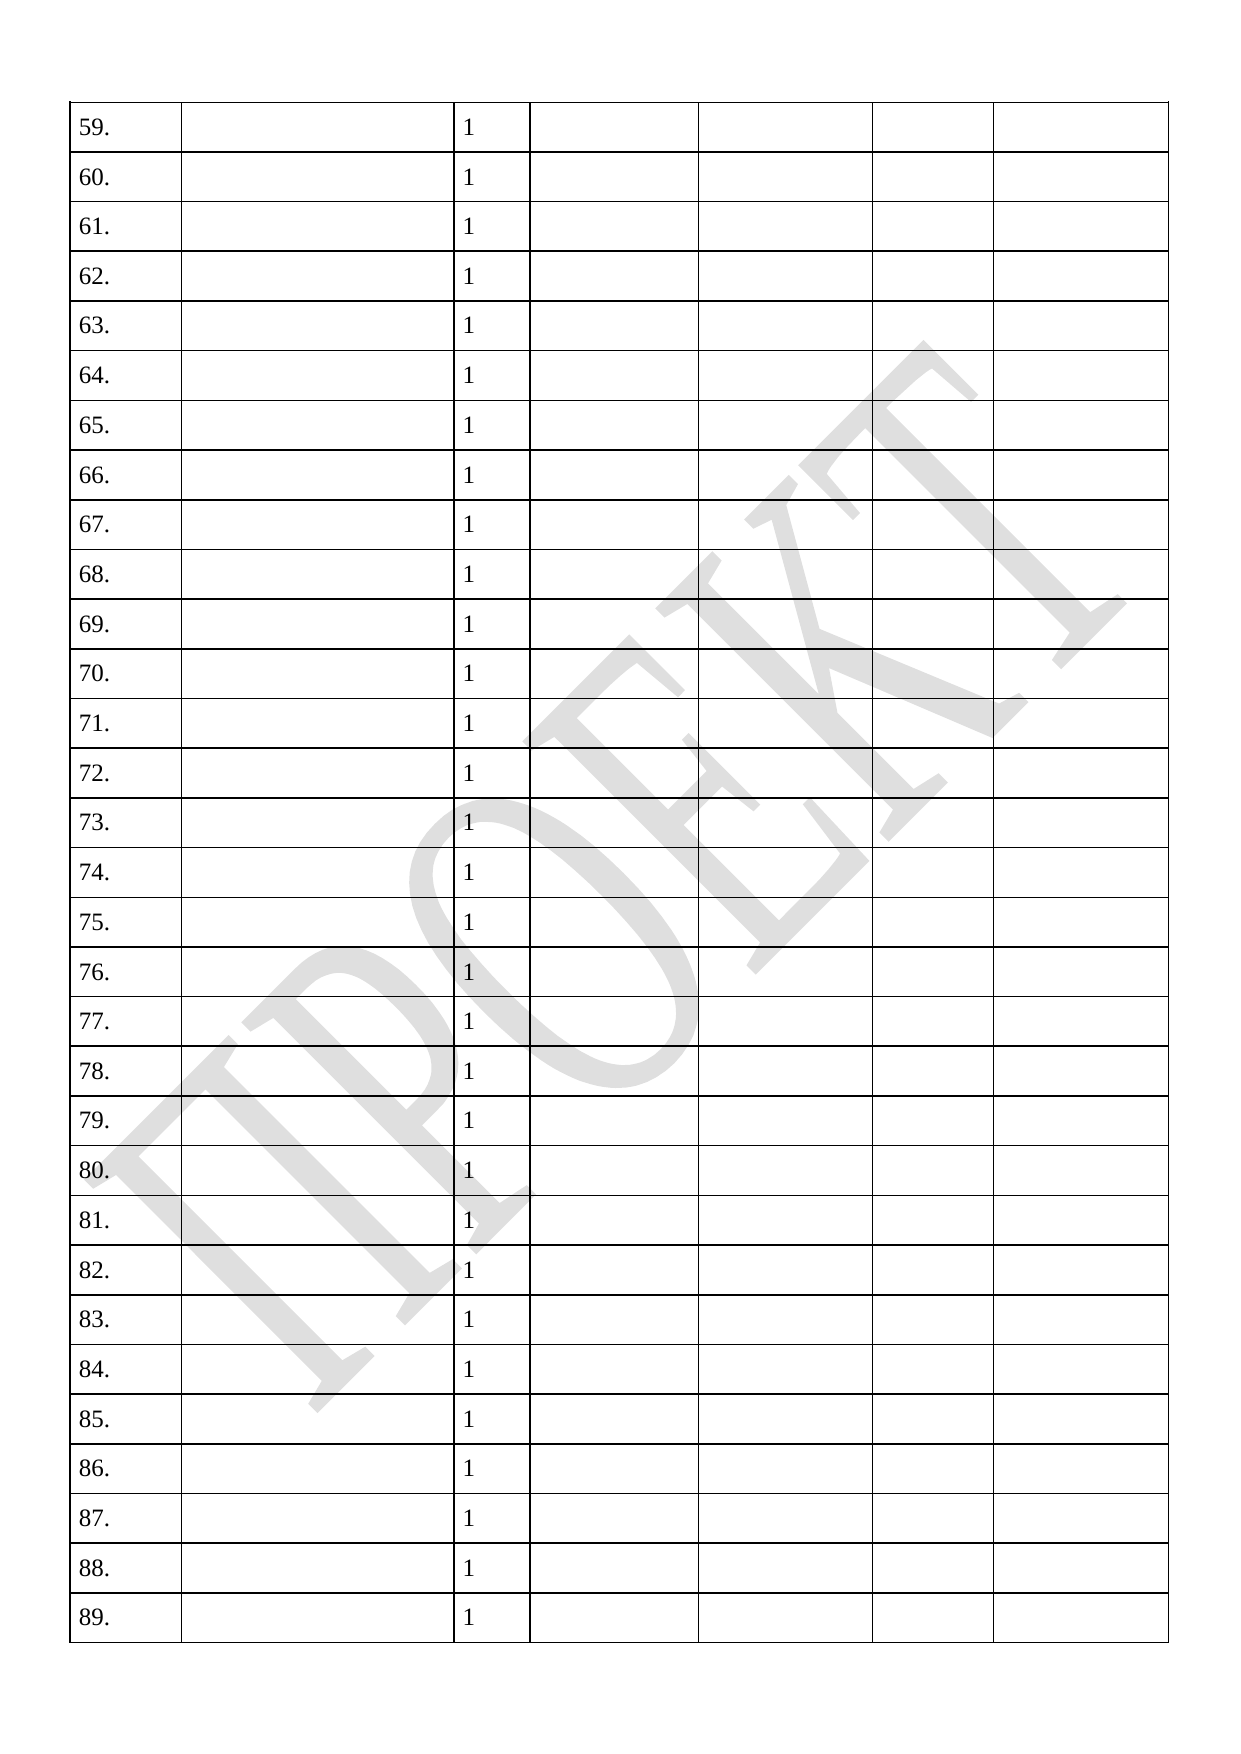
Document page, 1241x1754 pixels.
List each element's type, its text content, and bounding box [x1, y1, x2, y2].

table_cell [994, 1196, 1168, 1244]
table_cell [994, 749, 1168, 797]
table_cell [182, 1097, 453, 1145]
table_cell 65. [71, 401, 181, 449]
table_cell [994, 948, 1168, 996]
table_cell [994, 650, 1168, 698]
table_cell [873, 948, 993, 996]
table_cell [873, 202, 993, 250]
table_header [531, 103, 698, 151]
table_cell [873, 550, 993, 598]
table_cell [182, 1494, 453, 1542]
table_cell [531, 997, 698, 1045]
table_cell [531, 1047, 698, 1095]
table_cell [699, 1296, 872, 1343]
table_cell 1 [455, 451, 529, 499]
table_cell 1 [455, 749, 529, 797]
table_cell [531, 153, 698, 201]
table_cell 60. [71, 153, 181, 201]
table_cell 63. [71, 302, 181, 350]
table_cell 1 [455, 302, 529, 350]
table_cell [699, 451, 872, 499]
table_cell [873, 1146, 993, 1194]
table_cell [531, 600, 698, 648]
table_header [994, 103, 1168, 151]
table_cell 1 [455, 948, 529, 996]
table_cell [873, 1296, 993, 1343]
table_cell 64. [71, 351, 181, 399]
table_cell 1 [455, 1296, 529, 1343]
table_cell 69. [71, 600, 181, 648]
table_cell [182, 997, 453, 1045]
table_cell 87. [71, 1494, 181, 1542]
table_cell [182, 1395, 453, 1443]
table_cell [531, 1395, 698, 1443]
table_cell [699, 1047, 872, 1095]
table_cell [873, 1345, 993, 1393]
table_cell 1 [455, 997, 529, 1045]
table_cell 78. [71, 1047, 181, 1095]
table_cell 1 [455, 1544, 529, 1592]
table_cell [873, 600, 993, 648]
table_cell [699, 252, 872, 300]
table_cell [994, 1395, 1168, 1443]
table_cell [531, 1345, 698, 1393]
table_cell 86. [71, 1445, 181, 1493]
table_cell [531, 749, 698, 797]
table_cell [994, 252, 1168, 300]
table_cell [699, 1544, 872, 1592]
table_cell 61. [71, 202, 181, 250]
table_cell 83. [71, 1296, 181, 1343]
table_cell 82. [71, 1246, 181, 1294]
table_header 1 [455, 103, 529, 151]
table_cell [873, 1494, 993, 1542]
table_cell [699, 1246, 872, 1294]
table_cell [994, 451, 1168, 499]
table_cell [531, 1544, 698, 1592]
table_cell [873, 699, 993, 747]
table_cell [873, 351, 993, 399]
table_cell [531, 650, 698, 698]
table_cell [994, 1445, 1168, 1493]
table_cell [873, 749, 993, 797]
table_cell [531, 1146, 698, 1194]
table_cell [182, 252, 453, 300]
table_cell [699, 699, 872, 747]
table_cell 1 [455, 650, 529, 698]
table_cell 1 [455, 252, 529, 300]
table_cell [699, 1196, 872, 1244]
table_cell [182, 1594, 453, 1642]
table_cell 88. [71, 1544, 181, 1592]
table_cell 85. [71, 1395, 181, 1443]
table_cell [531, 501, 698, 548]
table_cell [699, 202, 872, 250]
table_cell [994, 848, 1168, 896]
table_cell [994, 550, 1168, 598]
table_cell [699, 650, 872, 698]
table_cell [994, 1594, 1168, 1642]
table_cell 84. [71, 1345, 181, 1393]
table_cell [994, 153, 1168, 201]
table_cell 75. [71, 898, 181, 946]
table_cell [531, 451, 698, 499]
table_cell [699, 898, 872, 946]
table_cell 1 [455, 1097, 529, 1145]
table_cell 77. [71, 997, 181, 1045]
table_cell [182, 1047, 453, 1095]
table_cell [699, 501, 872, 548]
table_cell [994, 1246, 1168, 1294]
table_cell [182, 401, 453, 449]
table_cell [182, 451, 453, 499]
table_cell 1 [455, 600, 529, 648]
table_cell 80. [71, 1146, 181, 1194]
table_cell [873, 252, 993, 300]
table_cell [531, 1196, 698, 1244]
table_cell 1 [455, 401, 529, 449]
table_cell 1 [455, 1395, 529, 1443]
table_cell [699, 1395, 872, 1443]
table_cell 1 [455, 153, 529, 201]
table_cell [182, 948, 453, 996]
table_cell [994, 1494, 1168, 1542]
table_cell [531, 252, 698, 300]
table_cell 89. [71, 1594, 181, 1642]
table_cell [182, 699, 453, 747]
table_cell [873, 153, 993, 201]
table_cell 1 [455, 848, 529, 896]
table_cell [994, 202, 1168, 250]
table_cell 1 [455, 550, 529, 598]
table_cell [531, 898, 698, 946]
table_cell [994, 501, 1168, 548]
table_cell [699, 302, 872, 350]
table_cell [699, 550, 872, 598]
table_cell [182, 153, 453, 201]
table_cell 70. [71, 650, 181, 698]
table_cell [873, 898, 993, 946]
table_cell [699, 351, 872, 399]
table_cell [182, 1544, 453, 1592]
table_cell [531, 302, 698, 350]
table_cell [873, 1196, 993, 1244]
table_cell 71. [71, 699, 181, 747]
table_cell [531, 1445, 698, 1493]
table_cell [182, 600, 453, 648]
table_cell [873, 1445, 993, 1493]
table_cell [873, 1594, 993, 1642]
table_cell [182, 1196, 453, 1244]
table_cell [182, 1445, 453, 1493]
table_cell [873, 1395, 993, 1443]
table_cell [873, 799, 993, 847]
table_cell [873, 1544, 993, 1592]
table_cell [994, 1544, 1168, 1592]
table_cell 73. [71, 799, 181, 847]
table_cell 1 [455, 1047, 529, 1095]
table_cell [699, 1594, 872, 1642]
table_cell 79. [71, 1097, 181, 1145]
table_cell 1 [455, 699, 529, 747]
table_header [699, 103, 872, 151]
table_cell [699, 997, 872, 1045]
table_cell [873, 501, 993, 548]
table_cell 68. [71, 550, 181, 598]
table_cell [182, 799, 453, 847]
table_cell [182, 1246, 453, 1294]
table_cell [182, 650, 453, 698]
table_cell [873, 848, 993, 896]
table_cell [699, 1445, 872, 1493]
table_cell [531, 1246, 698, 1294]
table_cell [699, 1097, 872, 1145]
table_cell [182, 749, 453, 797]
table_cell [873, 451, 993, 499]
table_cell [873, 1047, 993, 1095]
table_cell [994, 1047, 1168, 1095]
table_cell [699, 848, 872, 896]
table_cell [182, 351, 453, 399]
table_cell [531, 550, 698, 598]
table_cell 74. [71, 848, 181, 896]
table_cell [531, 401, 698, 449]
table_cell [182, 848, 453, 896]
table_cell 72. [71, 749, 181, 797]
table_cell 1 [455, 1594, 529, 1642]
table_cell [531, 848, 698, 896]
table_cell 1 [455, 799, 529, 847]
table_cell [994, 1345, 1168, 1393]
table_cell [699, 600, 872, 648]
table_cell [873, 650, 993, 698]
table_cell [994, 401, 1168, 449]
table_cell [531, 1097, 698, 1145]
table_header [182, 103, 453, 151]
table_cell [873, 302, 993, 350]
table_cell 1 [455, 1445, 529, 1493]
table_cell [994, 302, 1168, 350]
table_cell [182, 550, 453, 598]
table_cell 1 [455, 351, 529, 399]
table_cell [873, 1097, 993, 1145]
table_header 59. [71, 103, 181, 151]
table_cell [699, 749, 872, 797]
table_cell [182, 1345, 453, 1393]
table_cell 1 [455, 1494, 529, 1542]
table_cell [182, 501, 453, 548]
table_cell [994, 997, 1168, 1045]
table_cell [182, 1296, 453, 1343]
table_header [873, 103, 993, 151]
table_cell 62. [71, 252, 181, 300]
table_cell 1 [455, 1345, 529, 1393]
table_cell [699, 153, 872, 201]
table_cell [182, 302, 453, 350]
table_cell [182, 898, 453, 946]
table_cell 1 [455, 1196, 529, 1244]
table_cell 1 [455, 898, 529, 946]
table_cell [873, 997, 993, 1045]
table_cell [531, 351, 698, 399]
table_cell [531, 202, 698, 250]
table_cell [994, 1097, 1168, 1145]
table_cell 81. [71, 1196, 181, 1244]
table_cell [994, 799, 1168, 847]
table_cell 1 [455, 501, 529, 548]
table_cell 67. [71, 501, 181, 548]
table_cell [994, 1146, 1168, 1194]
table_cell [994, 898, 1168, 946]
table_cell [699, 1146, 872, 1194]
table_cell 1 [455, 202, 529, 250]
table_cell [182, 202, 453, 250]
table_cell [873, 401, 993, 449]
table_cell [699, 1345, 872, 1393]
table_cell [994, 1296, 1168, 1343]
table_cell 1 [455, 1246, 529, 1294]
table_cell [531, 799, 698, 847]
table_cell [699, 948, 872, 996]
table_cell 76. [71, 948, 181, 996]
table_cell [994, 600, 1168, 648]
table_cell [531, 699, 698, 747]
table_cell [531, 1494, 698, 1542]
table_cell 66. [71, 451, 181, 499]
table_cell [531, 1594, 698, 1642]
table_cell [531, 948, 698, 996]
table_cell [699, 799, 872, 847]
table_cell 1 [455, 1146, 529, 1194]
table_cell [182, 1146, 453, 1194]
table_cell [699, 401, 872, 449]
table_cell [994, 351, 1168, 399]
table_cell [994, 699, 1168, 747]
table_cell [531, 1296, 698, 1343]
table_cell [873, 1246, 993, 1294]
table_cell [699, 1494, 872, 1542]
